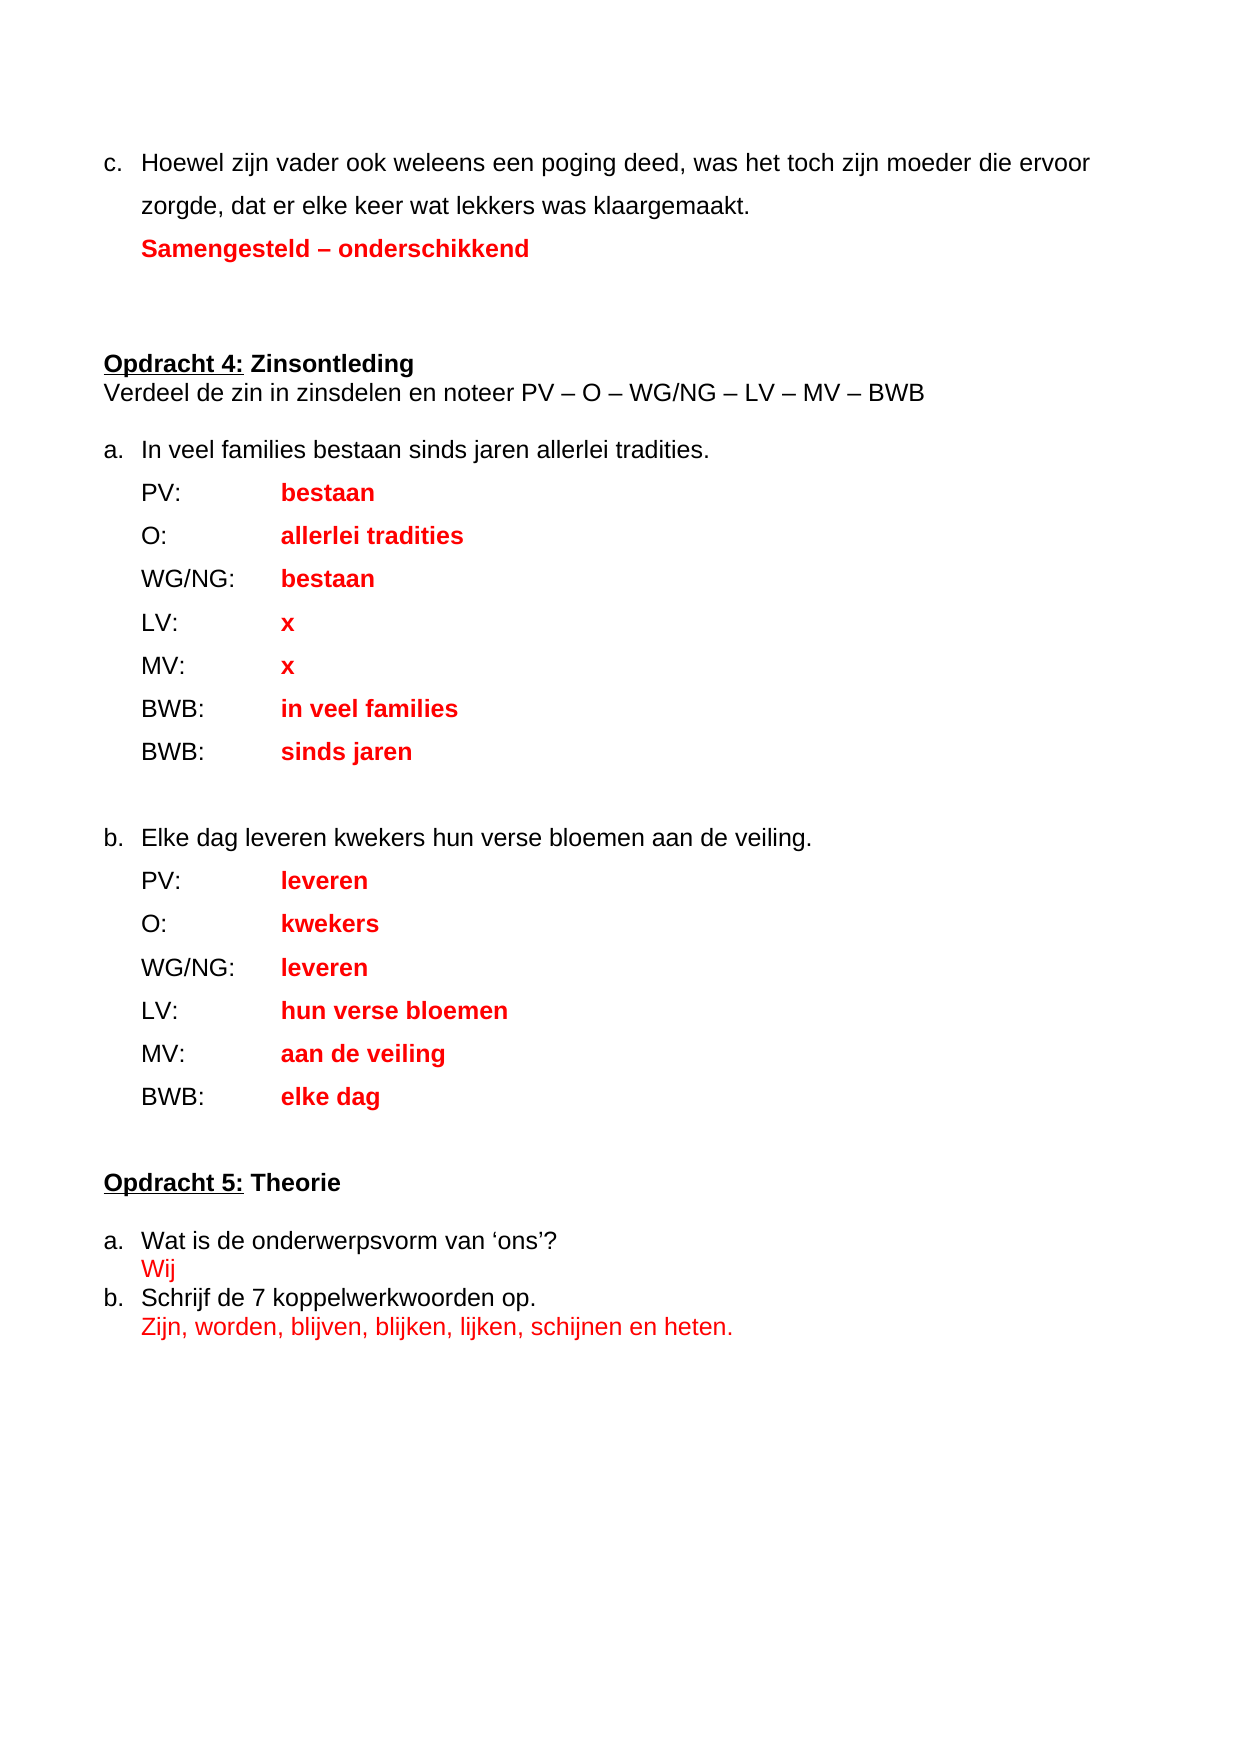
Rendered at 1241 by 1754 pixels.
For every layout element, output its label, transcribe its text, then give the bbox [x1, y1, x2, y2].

text Opdracht 4: Zinsontleding [103, 349, 1093, 378]
list Zijn, worden, blijven, blijken, lijken, schijnen en heten. [141, 1312, 1093, 1341]
text PV: leveren [141, 866, 1093, 895]
text WG/NG: leveren [141, 953, 1093, 981]
text PV: bestaan [141, 478, 1093, 507]
text BWB: elke dag [141, 1082, 1093, 1111]
text O: allerlei tradities [141, 521, 1093, 550]
list Hoewel zijn vader ook weleens een poging deed, was het toch zijn moeder die ervoor zorgde, dat er elke keer wat lekkers was klaargemaakt. [103, 148, 1093, 219]
text WG/NG: bestaan [141, 564, 1093, 593]
list In veel families bestaan sinds jaren allerlei tradities. [103, 435, 1093, 464]
text BWB: sinds jaren [141, 737, 1093, 766]
text MV: aan de veiling [141, 1039, 1093, 1068]
text Opdracht 5: Theorie [103, 1168, 1093, 1197]
list Wat is de onderwerpsvorm van ‘ons’? [103, 1226, 1093, 1254]
list Wij [141, 1254, 1093, 1283]
text MV: x [141, 651, 1093, 679]
text Samengesteld – onderschikkend [141, 234, 1093, 263]
text BWB: in veel families [141, 694, 1093, 723]
list Schrijf de 7 koppelwerkwoorden op. [103, 1283, 1093, 1312]
text LV: x [141, 608, 1093, 636]
text LV: hun verse bloemen [141, 996, 1093, 1024]
text O: kwekers [141, 909, 1093, 938]
list Elke dag leveren kwekers hun verse bloemen aan de veiling. [103, 823, 1093, 852]
text Verdeel de zin in zinsdelen en noteer PV – O – WG/NG – LV – MV – BWB [103, 378, 1093, 406]
